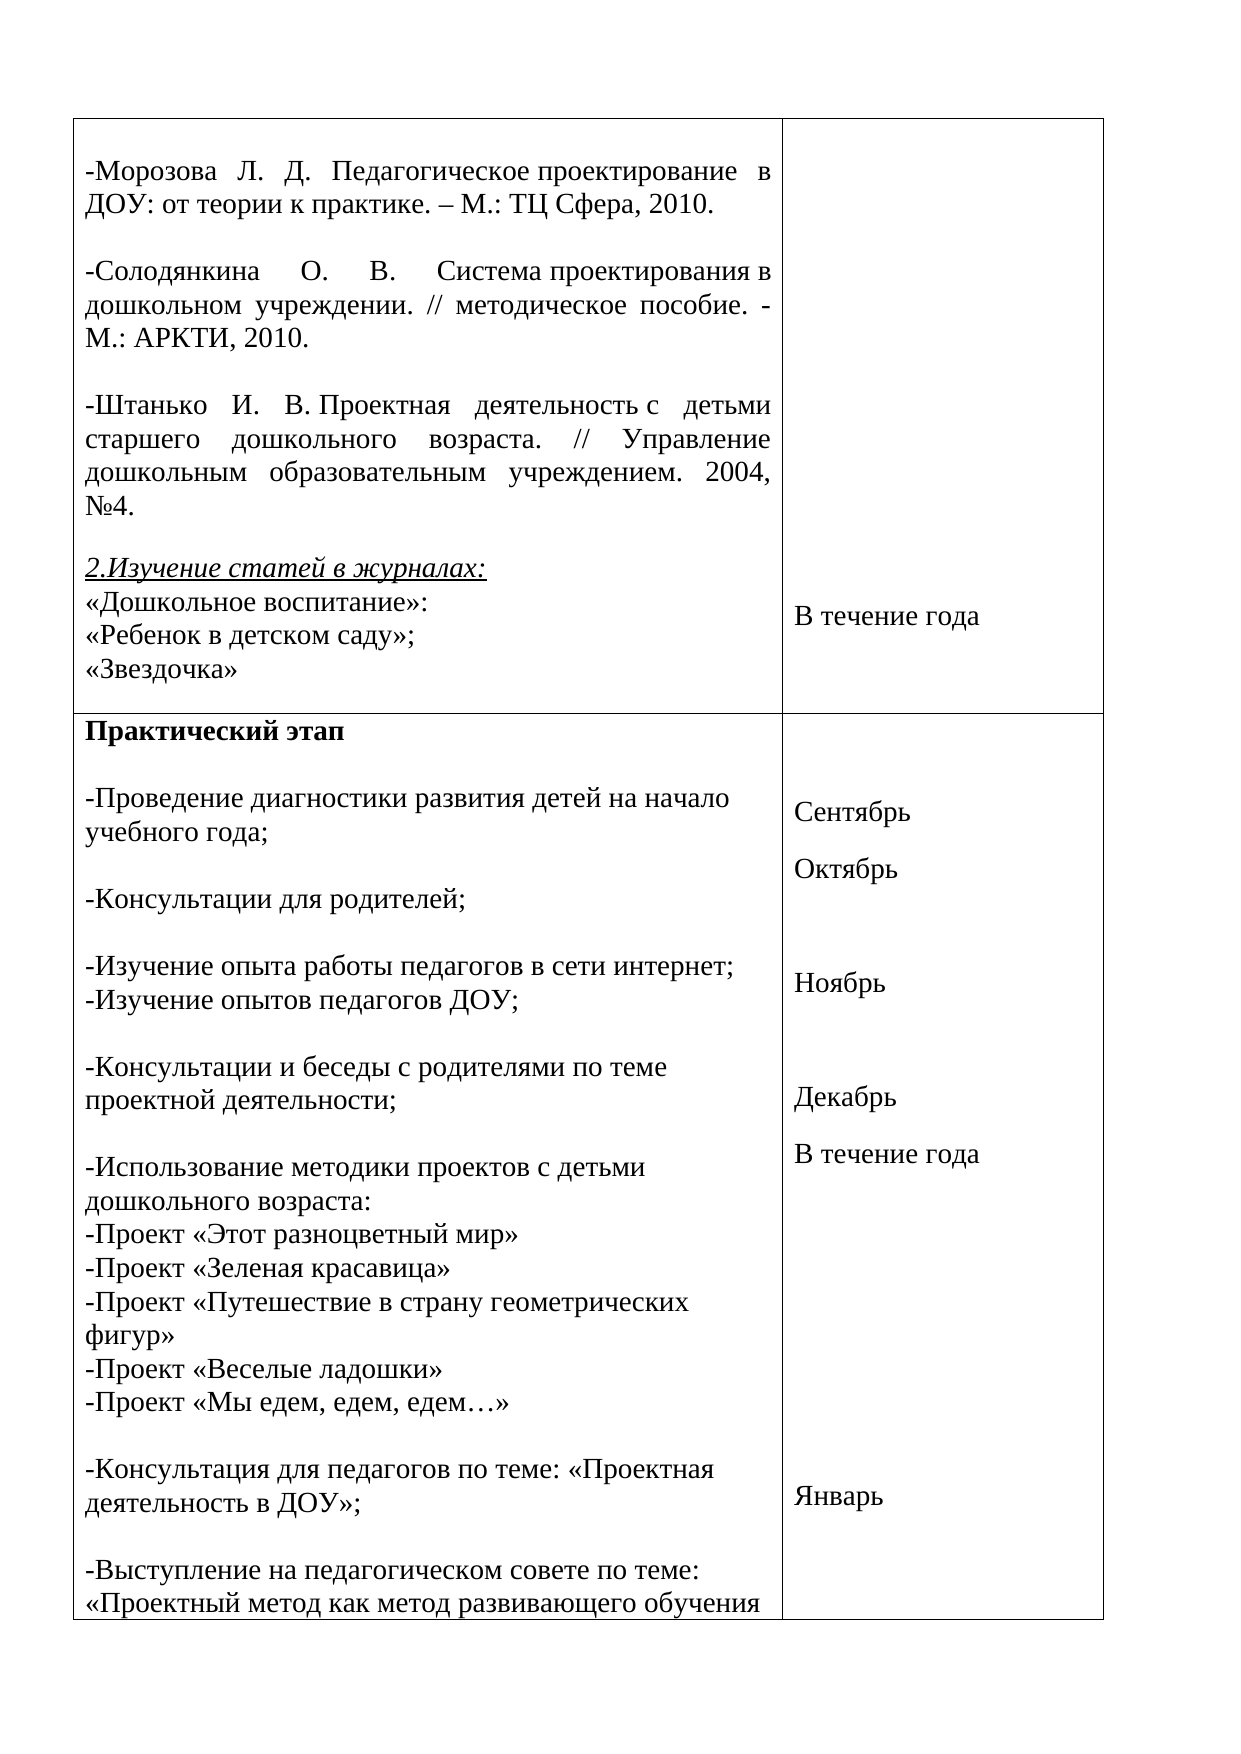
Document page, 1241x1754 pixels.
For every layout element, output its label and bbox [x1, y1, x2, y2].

table_cell [783, 119, 1103, 712]
table_cell [783, 714, 1103, 1619]
table_cell [74, 714, 782, 1619]
table_cell [74, 119, 782, 712]
